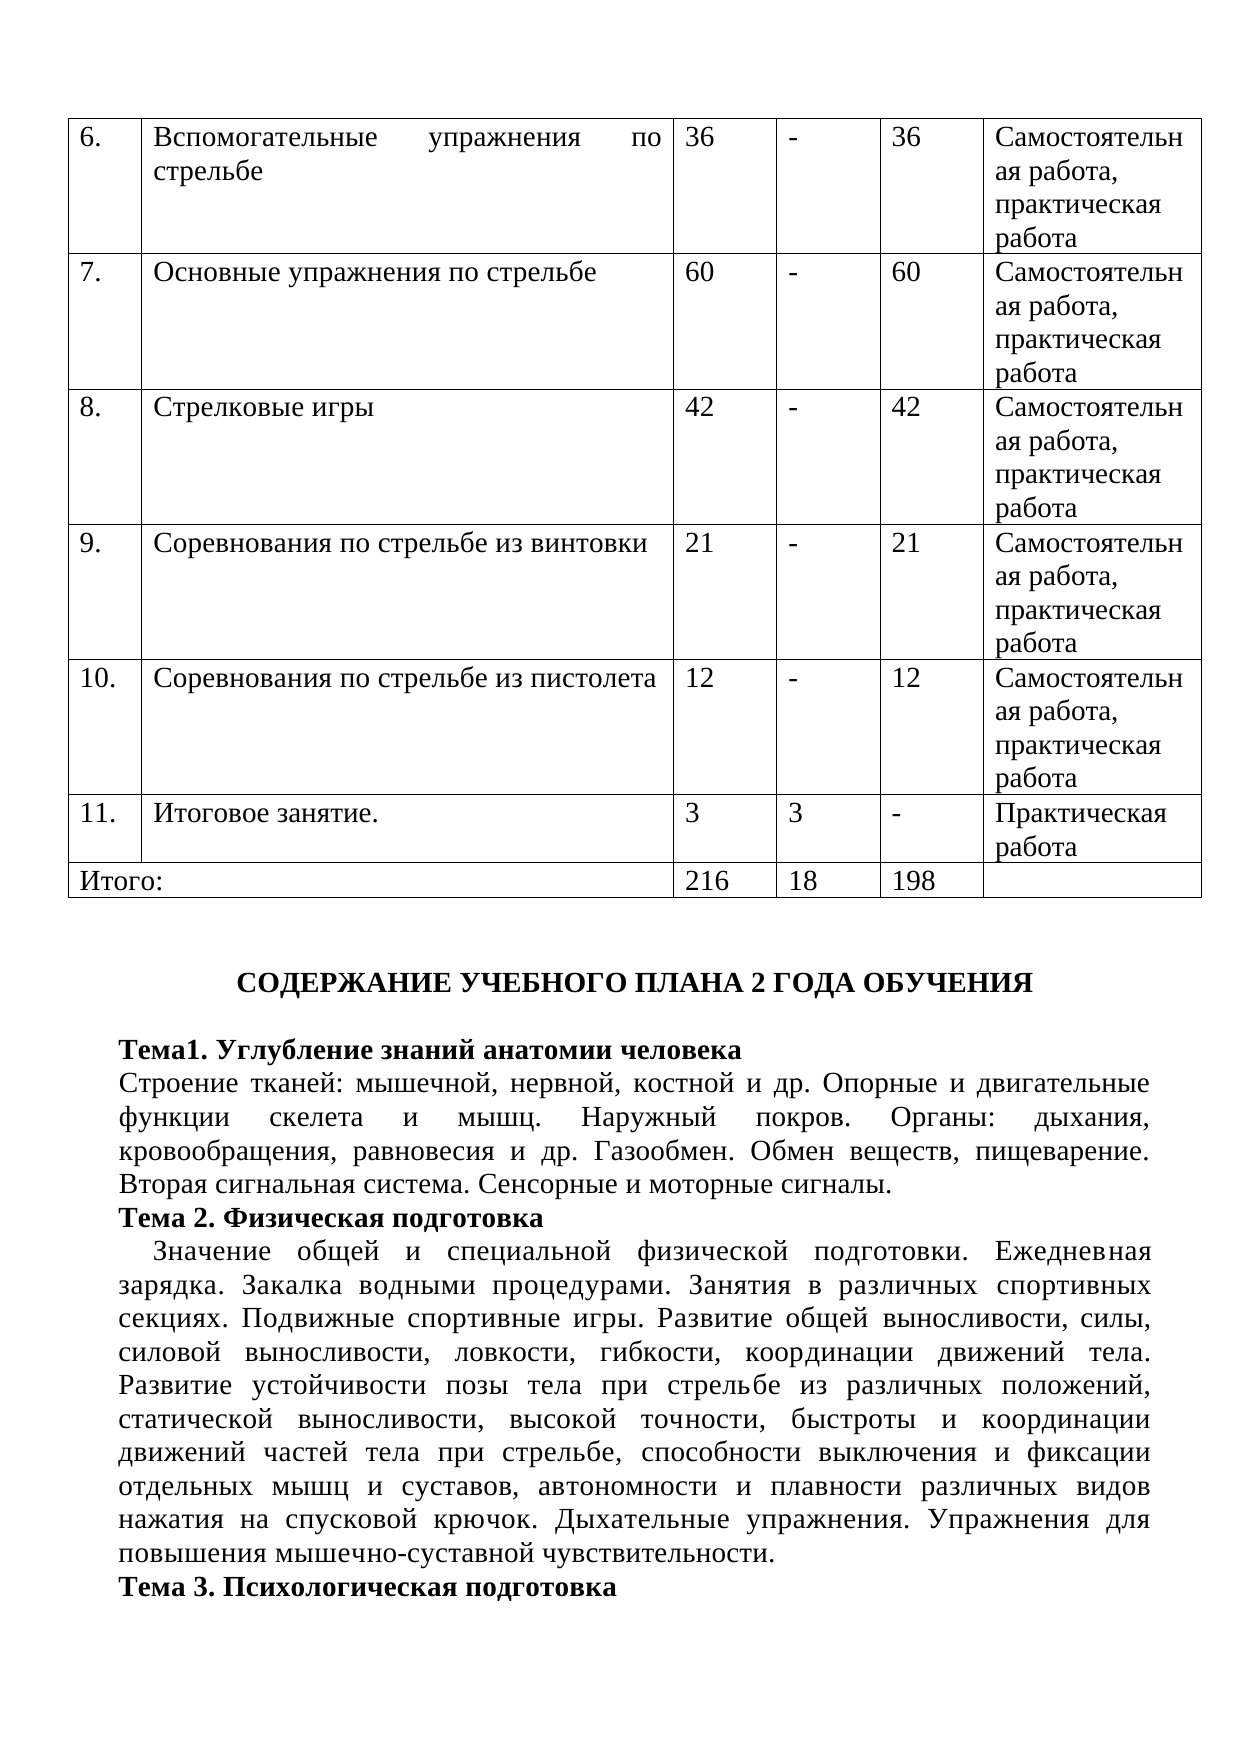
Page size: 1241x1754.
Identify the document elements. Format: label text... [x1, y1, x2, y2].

table_cell Самостоятельная работа, практическая работа [984, 254, 1201, 388]
text Значение общей и специальной физической подготовки. Ежедневная зарядка. Закалка водными процедурами. Занятия в различных спортивных секциях. Подвижные спортивные игры. Развитие общей выносливости, силы, силовой выносливости, ловкости, гибкости, координации движений тела. Развитие устойчивости позы тела при стрельбе из различных положений, статической выносливости, высокой точности, быстроты и координации движений частей тела при стрельбе, способности выключения и фиксации отдельных мышц и суставов, автономности и плавности различных видов нажатия на спусковой крючок. Дыхательные упражнения. Упражнения для повышения мышечно-суставной чувствительности. [118, 1233, 1152, 1569]
table_cell Практическая работа [984, 795, 1201, 862]
table_cell - [777, 660, 880, 794]
table_cell 198 [881, 863, 983, 897]
table_cell [984, 863, 1201, 897]
table_cell Самостоятельная работа, практическая работа [984, 525, 1201, 659]
table_cell 21 [881, 525, 983, 659]
table_cell Самостоятельная работа, практическая работа [984, 119, 1201, 253]
table_cell 42 [881, 390, 983, 524]
table_cell 42 [674, 390, 776, 524]
table_cell Основные упражнения по стрельбе [142, 254, 673, 388]
table_cell 60 [881, 254, 983, 388]
list Тема 2. Физическая подготовка [118, 1200, 1152, 1233]
table_cell Стрелковые игры [142, 390, 673, 524]
table_cell Самостоятельная работа, практическая работа [984, 390, 1201, 524]
table_cell 9. [69, 525, 141, 659]
table_cell 3 [777, 795, 880, 862]
table_cell Вспомогательные упражнения по стрельбе [142, 119, 673, 253]
table_cell Итого: [69, 863, 673, 897]
table_cell 36 [881, 119, 983, 253]
table_cell Самостоятельная работа, практическая работа [984, 660, 1201, 794]
table_cell 12 [881, 660, 983, 794]
table_cell 216 [674, 863, 776, 897]
table_cell Итоговое занятие. [142, 795, 673, 862]
table_cell 60 [674, 254, 776, 388]
list Тема1. Углубление знаний анатомии человека [118, 1032, 1152, 1066]
table_cell 3 [674, 795, 776, 862]
list Тема 3. Психологическая подготовка [118, 1569, 1152, 1602]
table_cell 8. [69, 390, 141, 524]
table_cell Соревнования по стрельбе из винтовки [142, 525, 673, 659]
table_cell 7. [69, 254, 141, 388]
table_cell - [777, 254, 880, 388]
table_cell - [777, 525, 880, 659]
list Строение тканей: мышечной, нервной, костной и др. Опорные и двигательные функции скелета и мышц. Наружный покров. Органы: дыхания, кровообращения, равновесия и др. Газообмен. Обмен веществ, пищеварение. Вторая сигнальная система. Сенсорные и моторные сигналы. [119, 1066, 1152, 1200]
table_cell - [881, 795, 983, 862]
table_cell - [777, 390, 880, 524]
text СОДЕРЖАНИЕ УЧЕБНОГО ПЛАНА 2 ГОДА ОБУЧЕНИЯ [118, 965, 1152, 998]
table_cell 11. [69, 795, 141, 862]
table_cell 18 [777, 863, 880, 897]
table_cell 36 [674, 119, 776, 253]
table_cell 10. [69, 660, 141, 794]
table_cell 6. [69, 119, 141, 253]
table_cell 21 [674, 525, 776, 659]
table_cell - [777, 119, 880, 253]
table_cell 12 [674, 660, 776, 794]
table_cell Соревнования по стрельбе из пистолета [142, 660, 673, 794]
